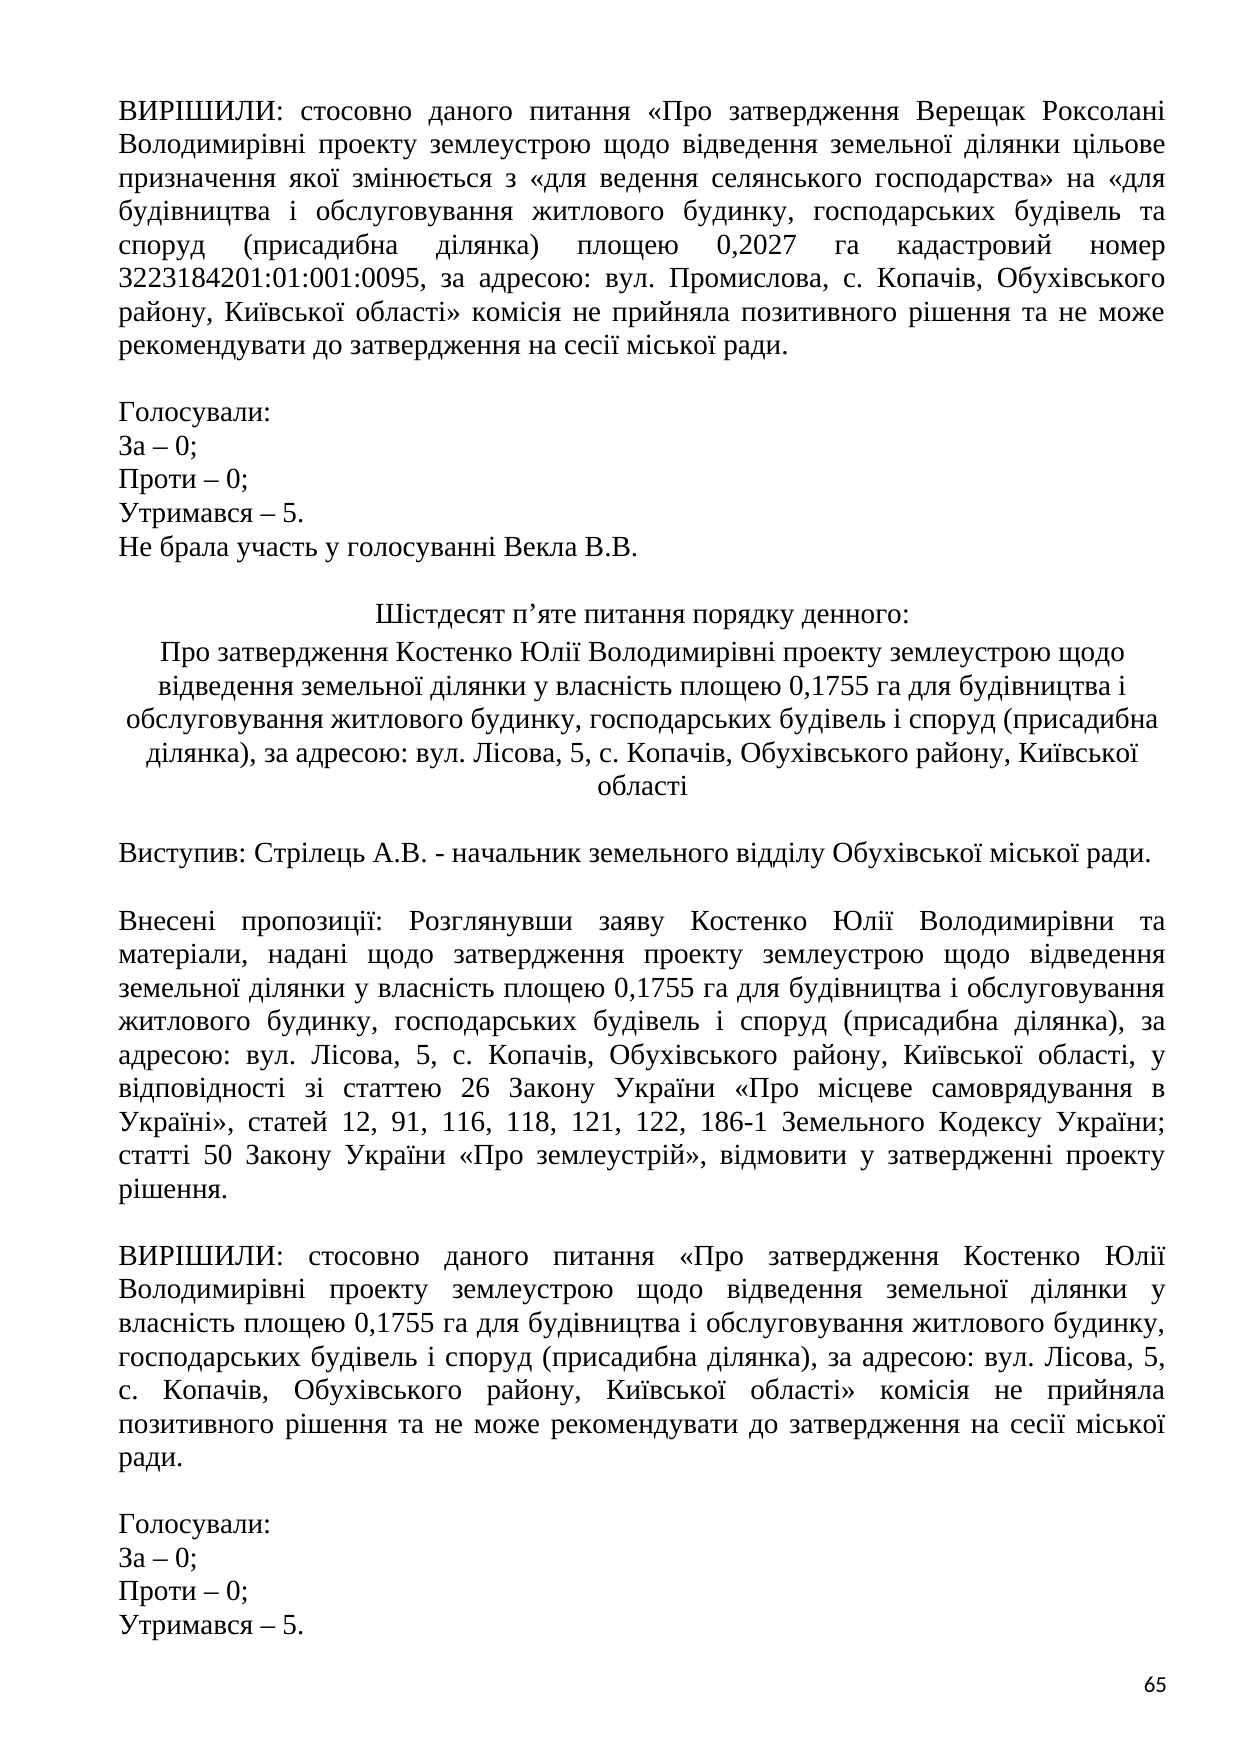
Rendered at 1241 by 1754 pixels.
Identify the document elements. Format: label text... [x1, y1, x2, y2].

text За – 0; [118, 1540, 1167, 1573]
text ВИРІШИЛИ: стосовно даного питання «Про затвердження Верещак Роксолані Володимирівні проекту землеустрою щодо відведення земельної ділянки цільове призначення якої змінюється з «для ведення селянського господарства» на «для будівництва і обслуговування житлового будинку, господарських будівель та споруд (присадибна ділянка) площею 0,2027 га кадастровий номер 3223184201:01:001:0095, за адресою: вул. Промислова, с. Копачів, Обухівського району, Київської області» комісія не прийняла позитивного рішення та не може рекомендувати до затвердження на сесії міської ради. [118, 93, 1167, 361]
text ВИРІШИЛИ: стосовно даного питання «Про затвердження Костенко Юлії Володимирівні проекту землеустрою щодо відведення земельної ділянки у власність площею 0,1755 га для будівництва і обслуговування житлового будинку, господарських будівель і споруд (присадибна ділянка), за адресою: вул. Лісова, 5, с. Копачів, Обухівського району, Київської області» комісія не прийняла позитивного рішення та не може рекомендувати до затвердження на сесії міської ради. [118, 1238, 1167, 1473]
text Проти – 0; [118, 1573, 1167, 1607]
text Шістдесят п’яте питання порядку денного: [118, 596, 1167, 629]
list Внесені пропозиції: Розглянувши заяву Костенко Юлії Володимирівни та матеріали, надані щодо затвердження проекту землеустрою щодо відведення земельної ділянки у власність площею 0,1755 га для будівництва і обслуговування житлового будинку, господарських будівель і споруд (присадибна ділянка), за адресою: вул. Лісова, 5, с. Копачів, Обухівського району, Київської області, у відповідності зі статтею 26 Закону України «Про місцеве самоврядування в Україні», статей 12, 91, 116, 118, 121, 122, 186-1 Земельного Кодексу України; статті 50 Закону України «Про землеустрій», відмовити у затвердженні проекту рішення. [118, 903, 1167, 1204]
text Утримався – 5. [118, 1607, 1167, 1641]
text Виступив: Стрілець А.В. - начальник земельного відділу Обухівської міської ради. [118, 836, 1167, 869]
text Про затвердження Костенко Юлії Володимирівні проекту землеустрою щодо відведення земельної ділянки у власність площею 0,1755 га для будівництва і обслуговування житлового будинку, господарських будівель і споруд (присадибна ділянка), за адресою: вул. Лісова, 5, с. Копачів, Обухівського району, Київської області [118, 634, 1167, 802]
text За – 0; [118, 428, 1167, 462]
text Голосували: [118, 1506, 1167, 1540]
text Голосували: [118, 394, 1167, 428]
text Проти – 0; [118, 462, 1167, 495]
text Не брала участь у голосуванні Векла В.В. [118, 529, 1167, 562]
text Утримався – 5. [118, 495, 1167, 529]
